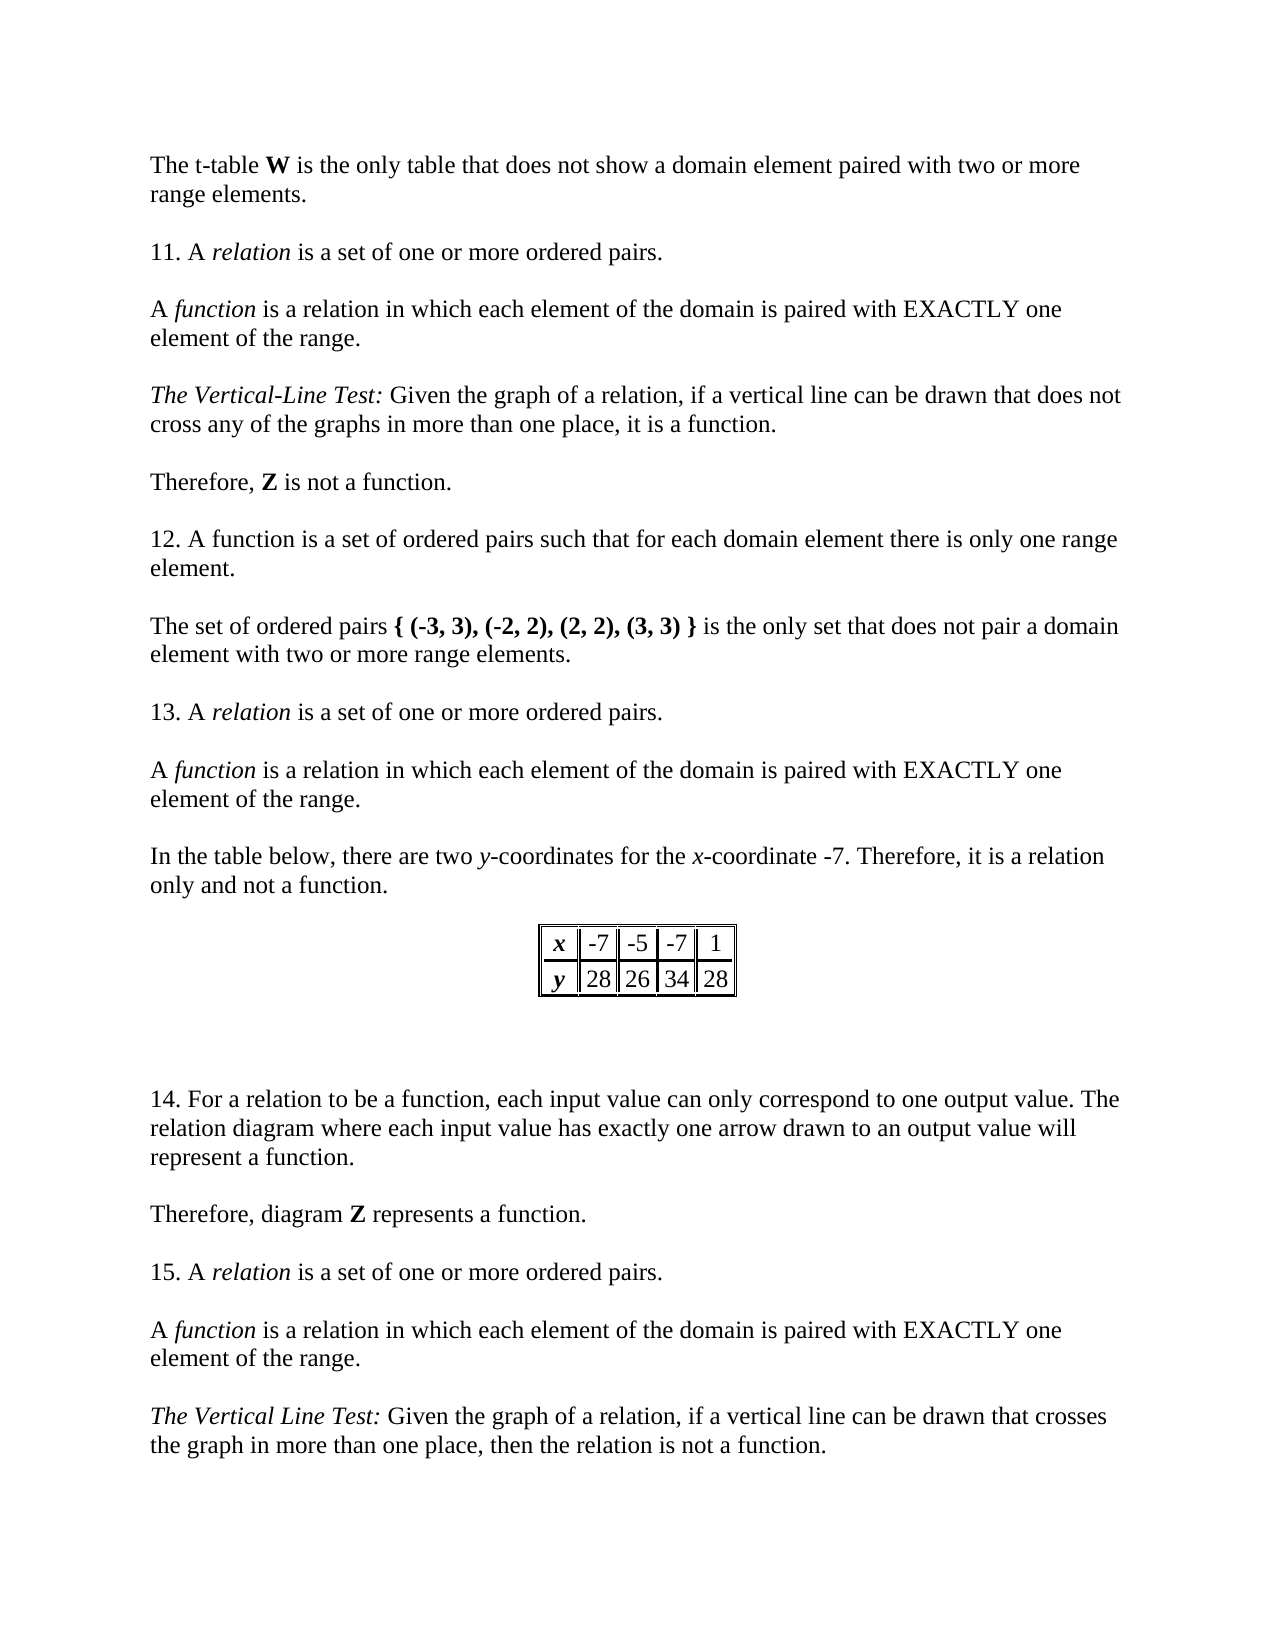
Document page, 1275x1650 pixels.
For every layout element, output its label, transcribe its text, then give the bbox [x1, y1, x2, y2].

table_header 1 [696, 927, 734, 959]
table_cell y [542, 959, 579, 994]
table_header x [540, 925, 579, 959]
table_cell 26 [618, 962, 657, 994]
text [150, 1257, 1125, 1458]
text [150, 150, 1125, 207]
table_header -7 [657, 925, 696, 959]
text 11. A relation is a set of one or more ordered pairs. A function is a relation in which each element of the domain is paired with EXACTLY one element of the range. The Vertical-Line Test: Given the graph of a relation, if a vertical line can be drawn that does not cross any of the graphs in more than one place, it is a function. Therefore, Z is not a function. [150, 237, 1125, 495]
table_cell 28 [696, 959, 734, 994]
table_cell 34 [657, 959, 696, 994]
table_header -5 [618, 925, 657, 959]
text 12. A function is a set of ordered pairs such that for each domain element there is only one range element. The set of ordered pairs { (-3, 3), (-2, 2), (2, 2), (3, 3) } is the only set that does not pair a domain element with two or more range elements. [150, 524, 1125, 668]
table_header -7 [579, 925, 618, 959]
text 13. A relation is a set of one or more ordered pairs. A function is a relation in which each element of the domain is paired with EXACTLY one element of the range. In the table below, there are two y-coordinates for the x-coordinate -7. Therefore, it is a relation only and not a function. [150, 697, 1125, 899]
text 14. For a relation to be a function, each input value can only correspond to one output value. The relation diagram where each input value has exactly one arrow drawn to an output value will represent a function. Therefore, diagram Z represents a function. [150, 1084, 1125, 1228]
table_cell 28 [579, 959, 618, 994]
